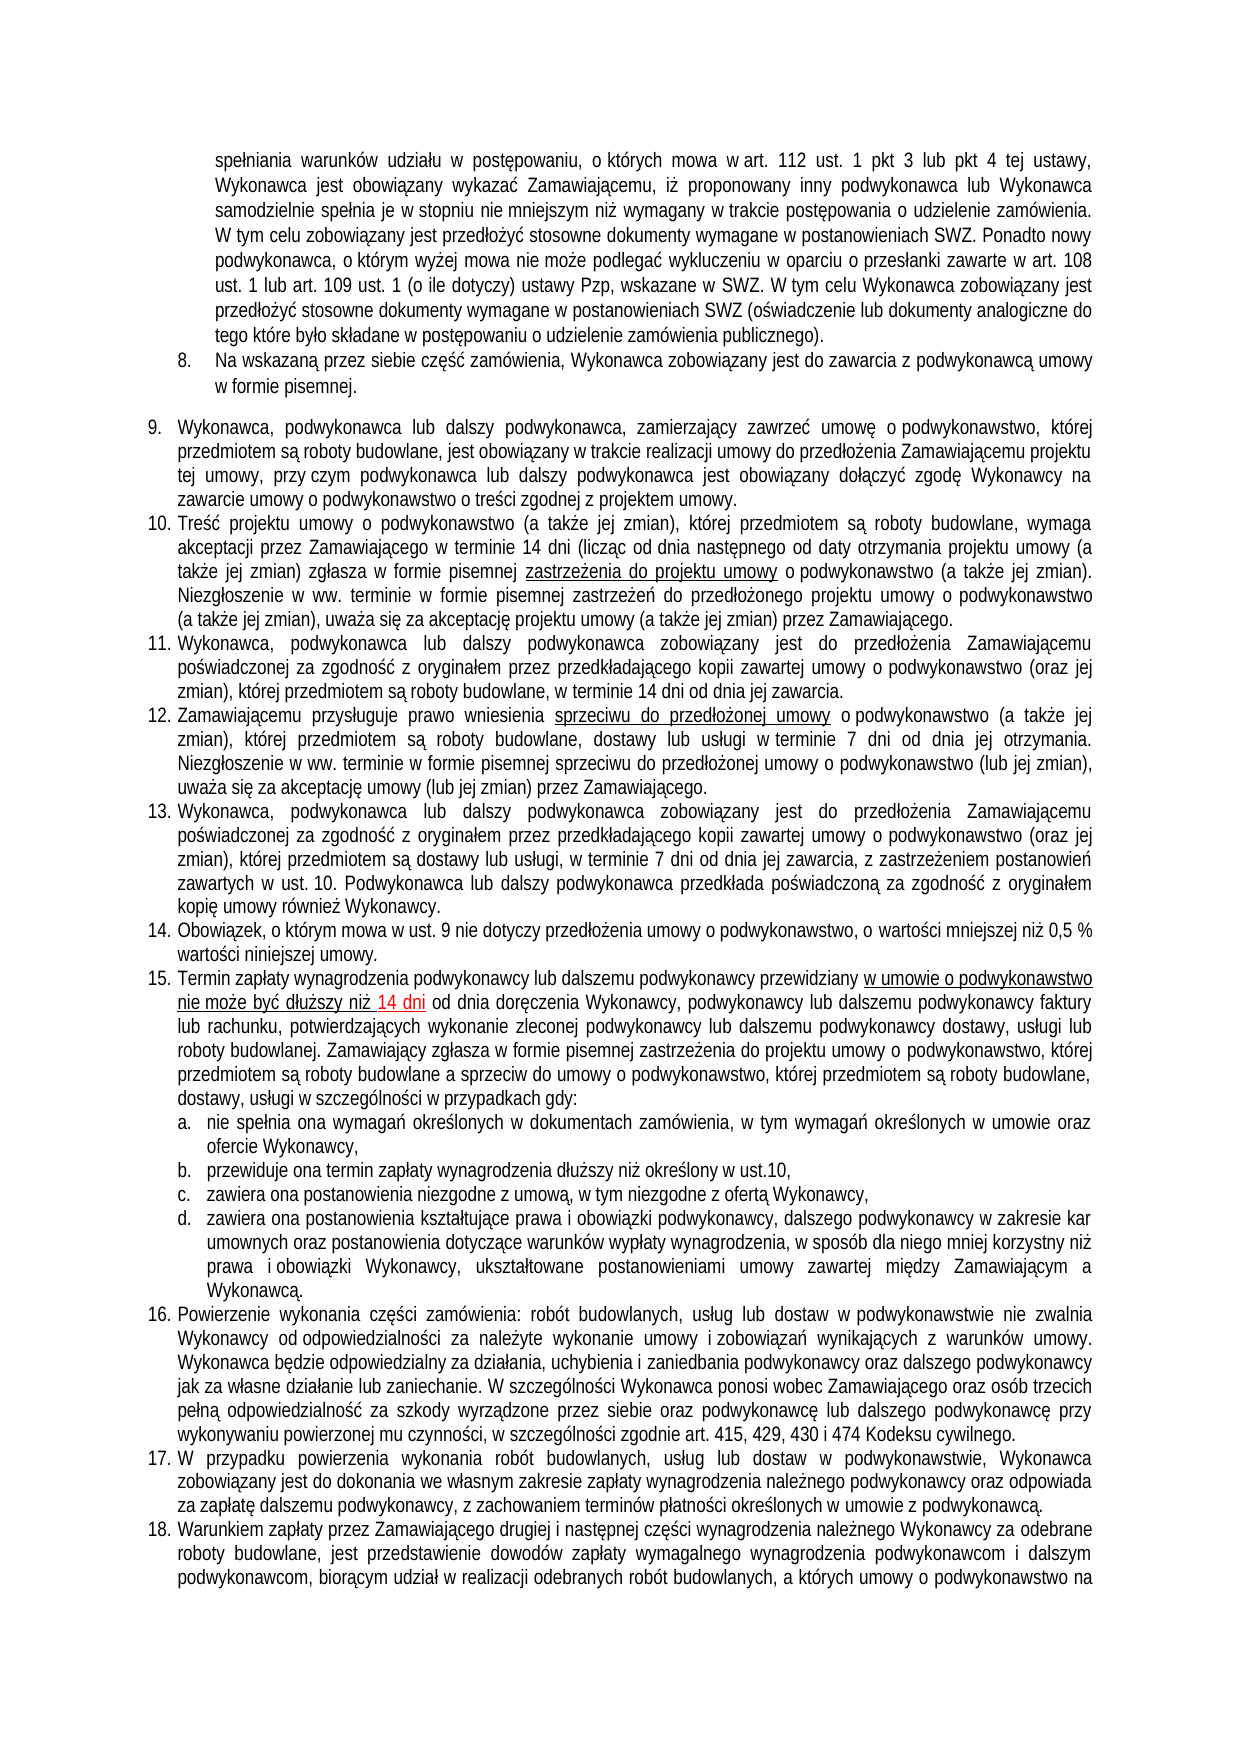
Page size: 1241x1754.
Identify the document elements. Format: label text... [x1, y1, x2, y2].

list przewiduje ona termin zapłaty wynagrodzenia dłuższy niż określony w ust.10, [177, 1158, 1093, 1182]
list Treść projektu umowy o podwykonawstwo (a także jej zmian), której przedmiotem są roboty budowlane, wymaga akceptacji przez Zamawiającego w terminie 14 dni (licząc od dnia następnego od daty otrzymania projektu umowy (a także jej zmian) zgłasza w formie pisemnej zastrzeżenia do projektu umowy o podwykonawstwo (a także jej zmian). Niezgłoszenie w ww. terminie w formie pisemnej zastrzeżeń do przedłożonego projektu umowy o podwykonawstwo (a także jej zmian), uważa się za akceptację projektu umowy (a także jej zmian) przez Zamawiającego. [148, 511, 1093, 631]
list Zamawiającemu przysługuje prawo wniesienia sprzeciwu do przedłożonej umowy o podwykonawstwo (a także jej zmian), której przedmiotem są roboty budowlane, dostawy lub usługi w terminie 7 dni od dnia jej otrzymania. Niezgłoszenie w ww. terminie w formie pisemnej sprzeciwu do przedłożonej umowy o podwykonawstwo (lub jej zmian), uważa się za akceptację umowy (lub jej zmian) przez Zamawiającego. [148, 703, 1093, 799]
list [177, 148, 1093, 347]
list nie spełnia ona wymagań określonych w dokumentach zamówienia, w tym wymagań określonych w umowie oraz ofercie Wykonawcy, [177, 1110, 1093, 1158]
list Termin zapłaty wynagrodzenia podwykonawcy lub dalszemu podwykonawcy przewidziany w umowie o podwykonawstwo nie może być dłuższy niż 14 dni od dnia doręczenia Wykonawcy, podwykonawcy lub dalszemu podwykonawcy faktury lub rachunku, potwierdzających wykonanie zleconej podwykonawcy lub dalszemu podwykonawcy dostawy, usługi lub roboty budowlanej. Zamawiający zgłasza w formie pisemnej zastrzeżenia do projektu umowy o podwykonawstwo, której przedmiotem są roboty budowlane a sprzeciw do umowy o podwykonawstwo, której przedmiotem są roboty budowlane, dostawy, usługi w szczególności w przypadkach gdy: [148, 966, 1093, 1110]
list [148, 1517, 1093, 1589]
list Wykonawca, podwykonawca lub dalszy podwykonawca, zamierzający zawrzeć umowę o podwykonawstwo, której przedmiotem są roboty budowlane, jest obowiązany w trakcie realizacji umowy do przedłożenia Zamawiającemu projektu tej umowy, przy czym podwykonawca lub dalszy podwykonawca jest obowiązany dołączyć zgodę Wykonawcy na zawarcie umowy o podwykonawstwo o treści zgodnej z projektem umowy. [148, 415, 1093, 511]
list zawiera ona postanowienia niezgodne z umową, w tym niezgodne z ofertą Wykonawcy, [177, 1182, 1093, 1206]
list Wykonawca, podwykonawca lub dalszy podwykonawca zobowiązany jest do przedłożenia Zamawiającemu poświadczonej za zgodność z oryginałem przez przedkładającego kopii zawartej umowy o podwykonawstwo (oraz jej zmian), której przedmiotem są roboty budowlane, w terminie 14 dni od dnia jej zawarcia. [148, 631, 1093, 703]
list W przypadku powierzenia wykonania robót budowlanych, usług lub dostaw w podwykonawstwie, Wykonawca zobowiązany jest do dokonania we własnym zakresie zapłaty wynagrodzenia należnego podwykonawcy oraz odpowiada za zapłatę dalszemu podwykonawcy, z zachowaniem terminów płatności określonych w umowie z podwykonawcą. [148, 1446, 1093, 1517]
list Obowiązek, o którym mowa w ust. 9 nie dotyczy przedłożenia umowy o podwykonawstwo, o wartości mniejszej niż 0,5 % wartości niniejszej umowy. [148, 918, 1093, 966]
list Wykonawca, podwykonawca lub dalszy podwykonawca zobowiązany jest do przedłożenia Zamawiającemu poświadczonej za zgodność z oryginałem przez przedkładającego kopii zawartej umowy o podwykonawstwo (oraz jej zmian), której przedmiotem są dostawy lub usługi, w terminie 7 dni od dnia jej zawarcia, z zastrzeżeniem postanowień zawartych w ust. 10. Podwykonawca lub dalszy podwykonawca przedkłada poświadczoną za zgodność z oryginałem kopię umowy również Wykonawcy. [148, 799, 1093, 918]
list Powierzenie wykonania części zamówienia: robót budowlanych, usług lub dostaw w podwykonawstwie nie zwalnia Wykonawcy od odpowiedzialności za należyte wykonanie umowy i zobowiązań wynikających z warunków umowy. Wykonawca będzie odpowiedzialny za działania, uchybienia i zaniedbania podwykonawcy oraz dalszego podwykonawcy jak za własne działanie lub zaniechanie. W szczególności Wykonawca ponosi wobec Zamawiającego oraz osób trzecich pełną odpowiedzialność za szkody wyrządzone przez siebie oraz podwykonawcę lub dalszego podwykonawcę przy wykonywaniu powierzonej mu czynności, w szczególności zgodnie art. 415, 429, 430 i 474 Kodeksu cywilnego. [148, 1302, 1093, 1446]
list Na wskazaną przez siebie część zamówienia, Wykonawca zobowiązany jest do zawarcia z podwykonawcą umowy w formie pisemnej. [177, 348, 1093, 397]
list zawiera ona postanowienia kształtujące prawa i obowiązki podwykonawcy, dalszego podwykonawcy w zakresie kar umownych oraz postanowienia dotyczące warunków wypłaty wynagrodzenia, w sposób dla niego mniej korzystny niż prawa i obowiązki Wykonawcy, ukształtowane postanowieniami umowy zawartej między Zamawiającym a Wykonawcą. [177, 1206, 1093, 1302]
